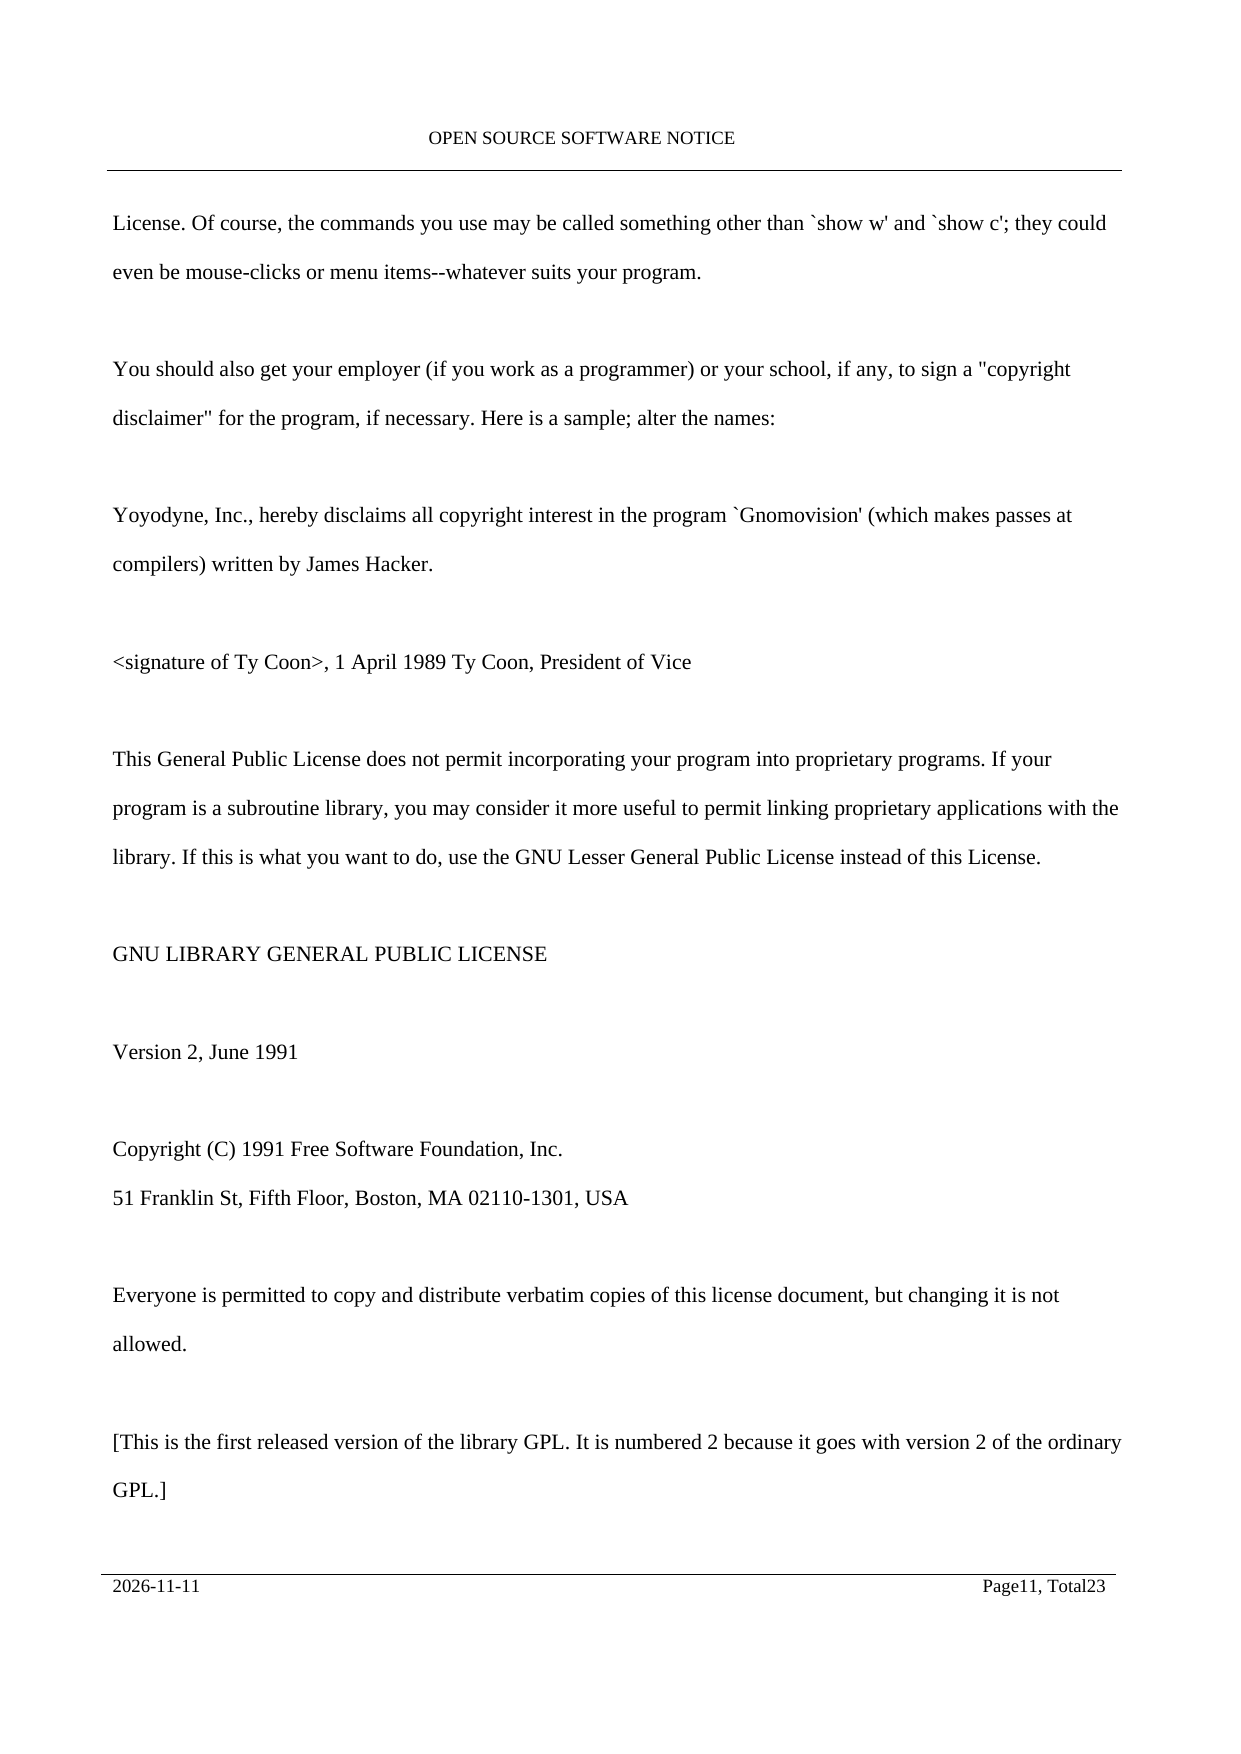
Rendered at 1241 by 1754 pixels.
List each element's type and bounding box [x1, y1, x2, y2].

text [112, 206, 1128, 1506]
